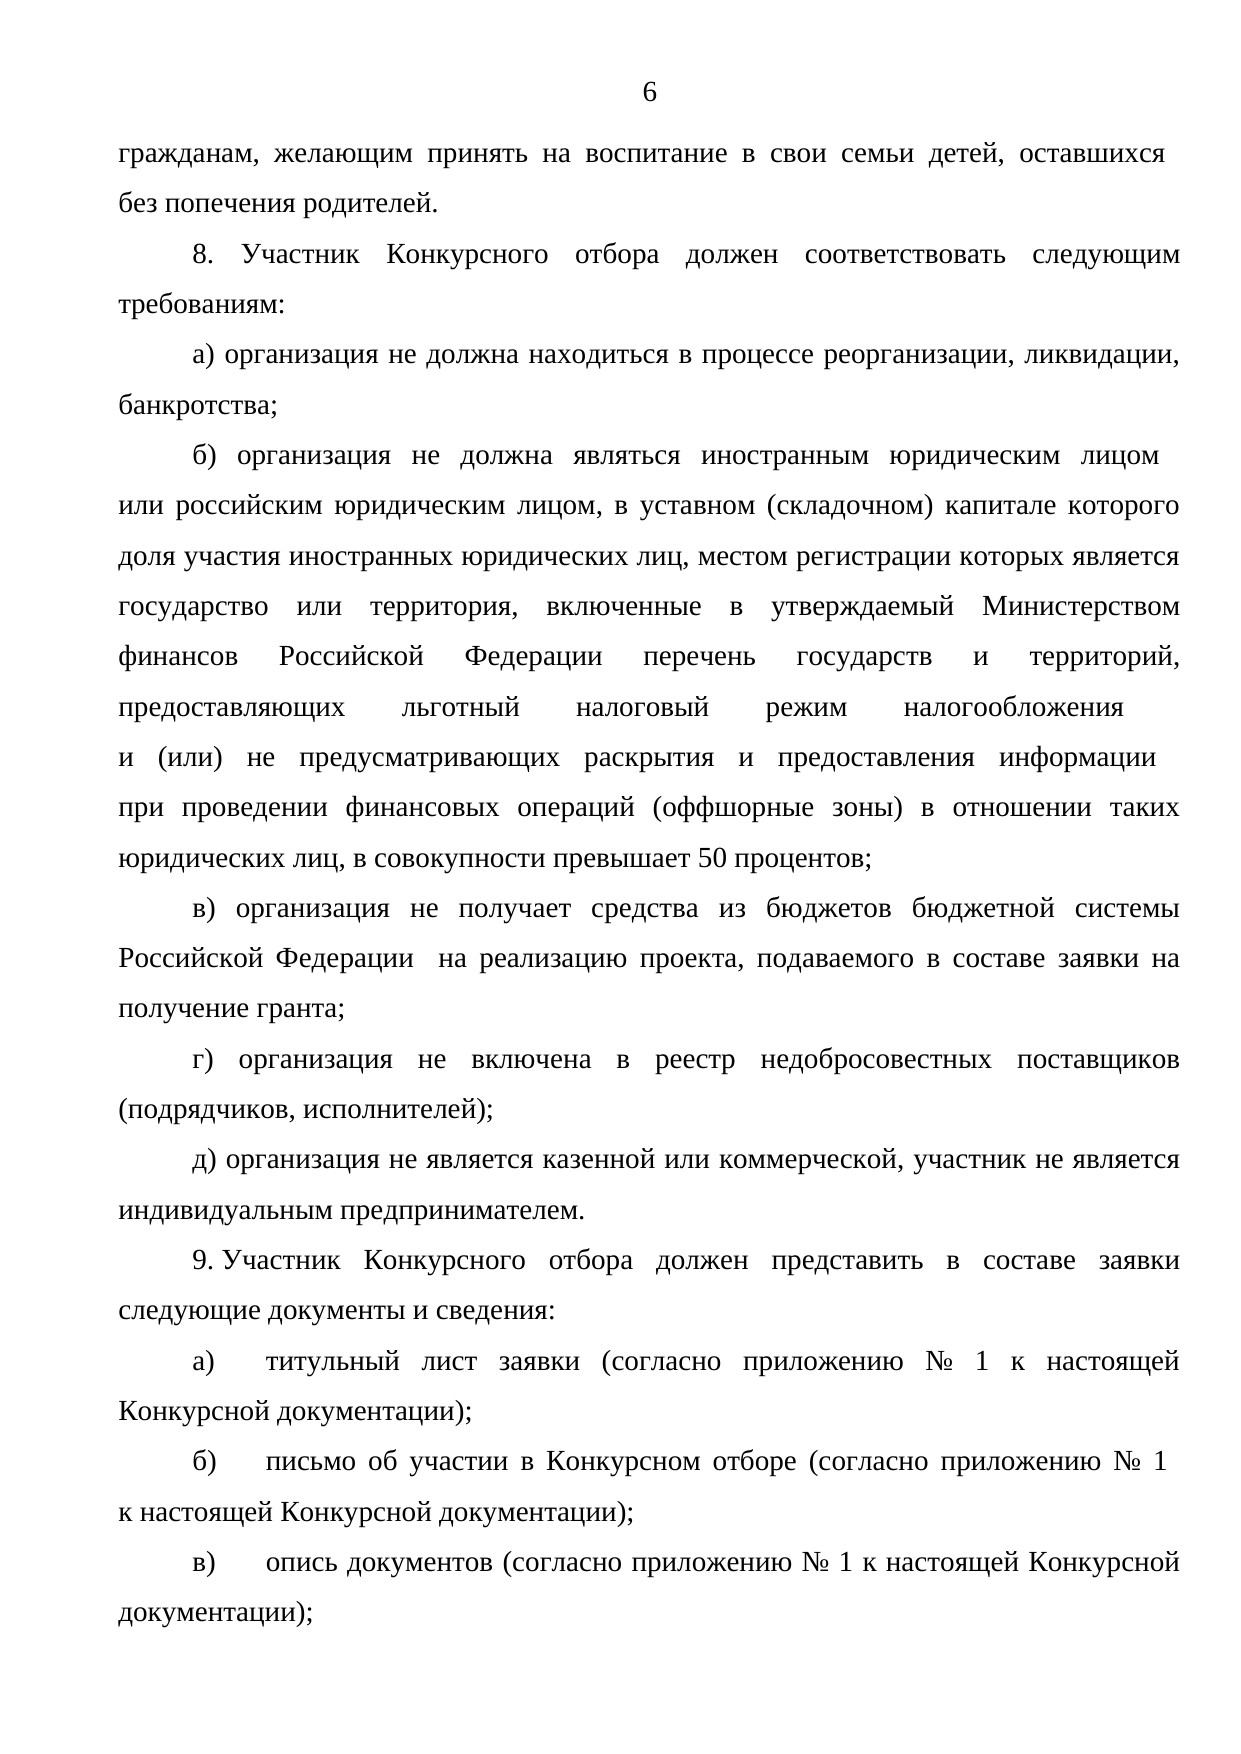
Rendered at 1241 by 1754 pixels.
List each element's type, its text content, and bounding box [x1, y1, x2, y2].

list титульный лист заявки (согласно приложению № 1 к настоящей Конкурсной документации); [118, 1343, 1181, 1427]
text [118, 135, 1181, 219]
list опись документов (согласно приложению № 1 к настоящей Конкурсной документации); [118, 1544, 1181, 1628]
text 8. Участник Конкурсного отбора должен соответствовать следующим требованиям: [118, 236, 1181, 320]
text в) организация не получает средства из бюджетов бюджетной системы Российской Федерации на реализацию проекта, подаваемого в составе заявки на получение гранта; [118, 890, 1181, 1024]
text г) организация не включена в реестр недобросовестных поставщиков (подрядчиков, исполнителей); [118, 1041, 1181, 1125]
text д) организация не является казенной или коммерческой, участник не является индивидуальным предпринимателем. [118, 1142, 1181, 1225]
text а) организация не должна находиться в процессе реорганизации, ликвидации, банкротства; [118, 337, 1181, 420]
text б) организация не должна являться иностранным юридическим лицом или российским юридическим лицом, в уставном (складочном) капитале которого доля участия иностранных юридических лиц, местом регистрации которых является государство или территория, включенные в утверждаемый Министерством финансов Российской Федерации перечень государств и территорий, предоставляющих льготный налоговый режим налогообложения и (или) не предусматривающих раскрытия и предоставления информации при проведении финансовых операций (оффшорные зоны) в отношении таких юридических лиц, в совокупности превышает 50 процентов; [118, 437, 1181, 873]
text 9. Участник Конкурсного отбора должен представить в составе заявки следующие документы и сведения: [118, 1242, 1181, 1326]
list письмо об участии в Конкурсном отборе (согласно приложению № 1 к настоящей Конкурсной документации); [118, 1443, 1181, 1527]
